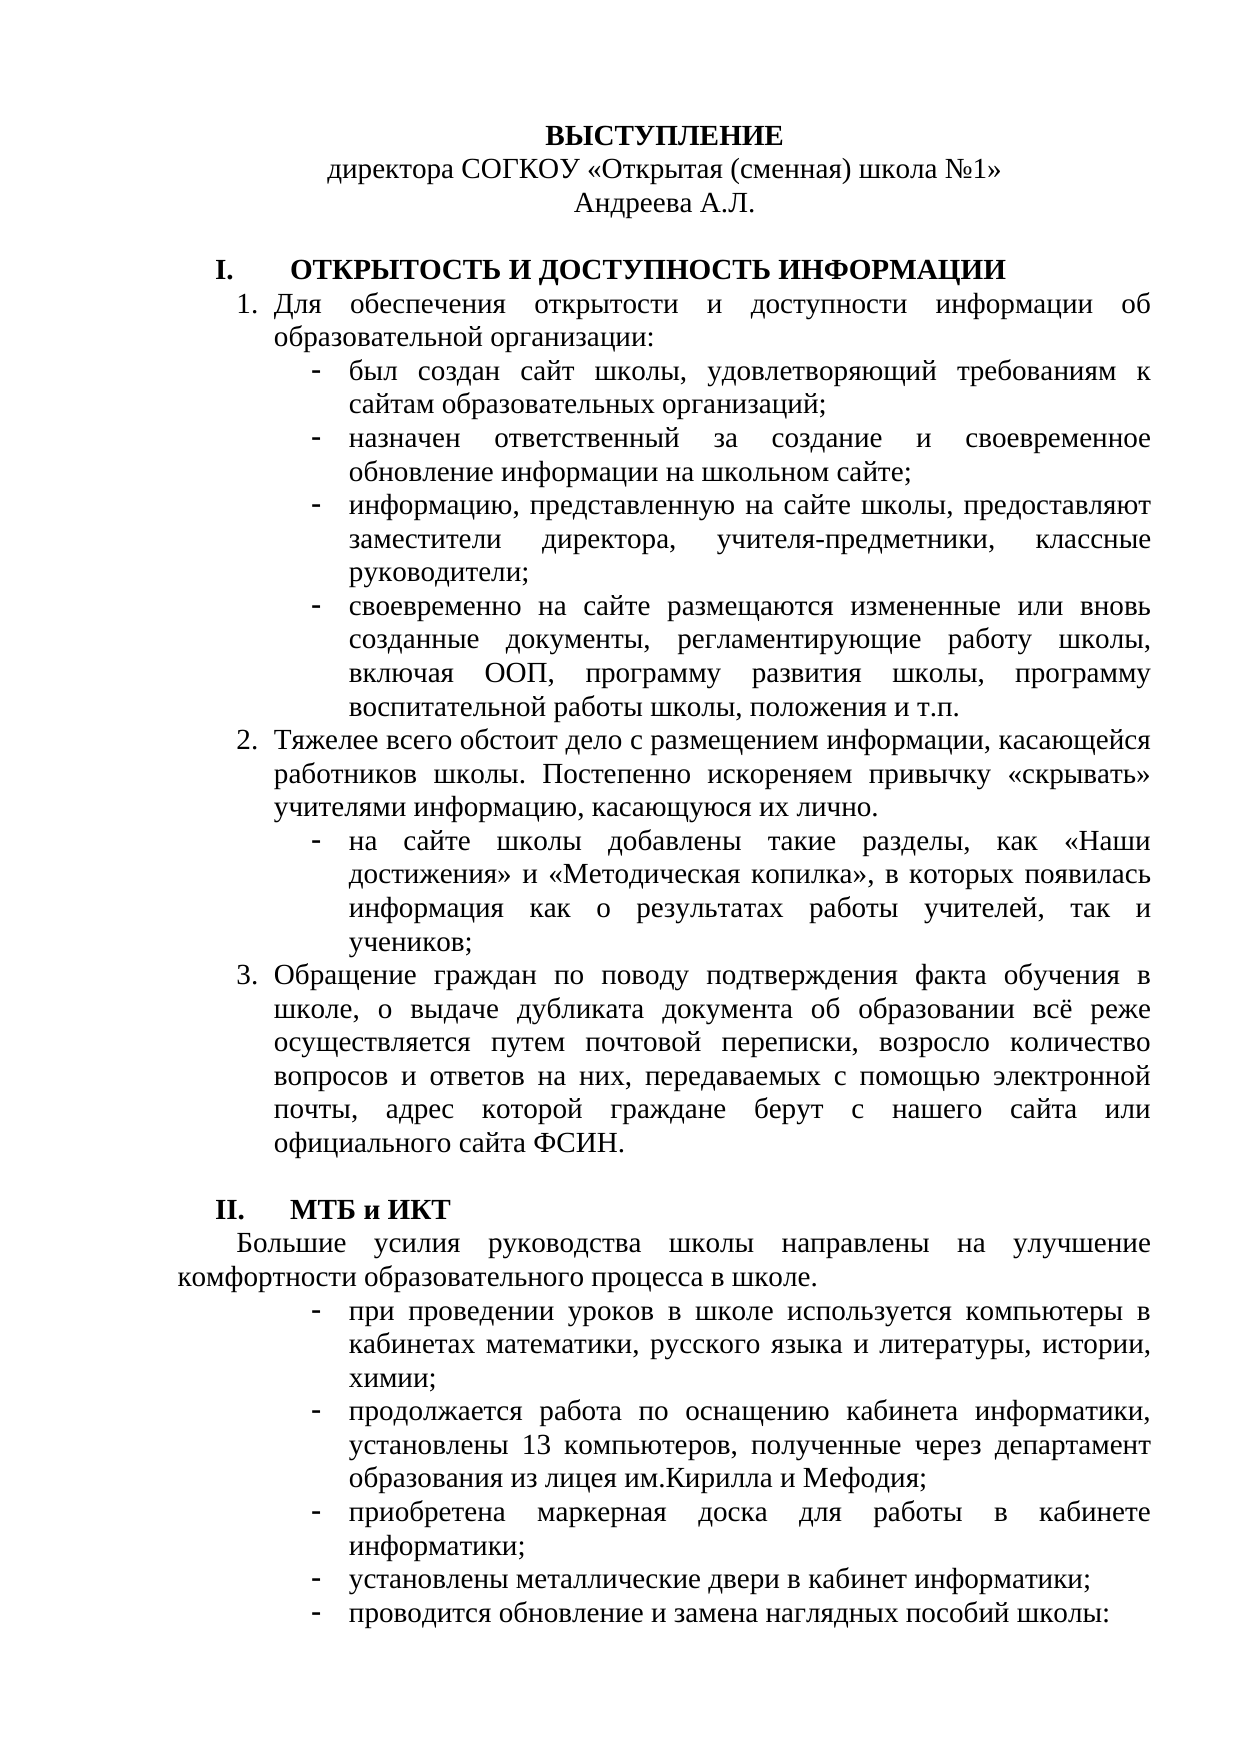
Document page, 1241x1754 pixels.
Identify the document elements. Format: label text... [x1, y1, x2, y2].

list назначен ответственный за создание и своевременное обновление информации на школьном сайте; [311, 420, 1152, 487]
list при проведении уроков в школе используется компьютеры в кабинетах математики, русского языка и литературы, истории, химии; [311, 1293, 1152, 1393]
list установлены металлические двери в кабинет информатики; [311, 1561, 1152, 1595]
list приобретена маркерная доска для работы в кабинете информатики; [311, 1494, 1152, 1561]
list продолжается работа по оснащению кабинета информатики, установлены 13 компьютеров, полученные через департамент образования из лицея им.Кирилла и Мефодия; [311, 1393, 1152, 1494]
list своевременно на сайте размещаются измененные или вновь созданные документы, регламентирующие работу школы, включая ООП, программу развития школы, программу воспитательной работы школы, положения и т.п. [311, 588, 1152, 722]
text Андреева А.Л. [177, 185, 1152, 219]
text директора СОГКОУ «Открытая (сменная) школа №1» [177, 152, 1152, 185]
list был создан сайт школы, удовлетворяющий требованиям к сайтам образовательных организаций; [311, 353, 1152, 420]
list Обращение граждан по поводу подтверждения факта обучения в школе, о выдаче дубликата документа об образовании всё реже осуществляется путем почтовой переписки, возросло количество вопросов и ответов на них, передаваемых с помощью электронной почты, адрес которой граждане берут с нашего сайта или официального сайта ФСИН. [236, 957, 1152, 1158]
list Для обеспечения открытости и доступности информации об образовательной организации: [236, 286, 1152, 353]
text Большие усилия руководства школы направлены на улучшение комфортности образовательного процесса в школе. [177, 1226, 1152, 1293]
text ВЫСТУПЛЕНИЕ [177, 118, 1152, 152]
list информацию, представленную на сайте школы, предоставляют заместители директора, учителя-предметники, классные руководители; [311, 487, 1152, 588]
list на сайте школы добавлены такие разделы, как «Наши достижения» и «Методическая копилка», в которых появилась информация как о результатах работы учителей, так и учеников; [311, 823, 1152, 957]
list ОТКРЫТОСТЬ И ДОСТУПНОСТЬ ИНФОРМАЦИИ [215, 252, 1152, 286]
list проводится обновление и замена наглядных пособий школы: [311, 1595, 1152, 1628]
list Тяжелее всего обстоит дело с размещением информации, касающейся работников школы. Постепенно искореняем привычку «скрывать» учителями информацию, касающуюся их лично. [236, 722, 1152, 823]
list МТБ и ИКТ [215, 1192, 1152, 1226]
